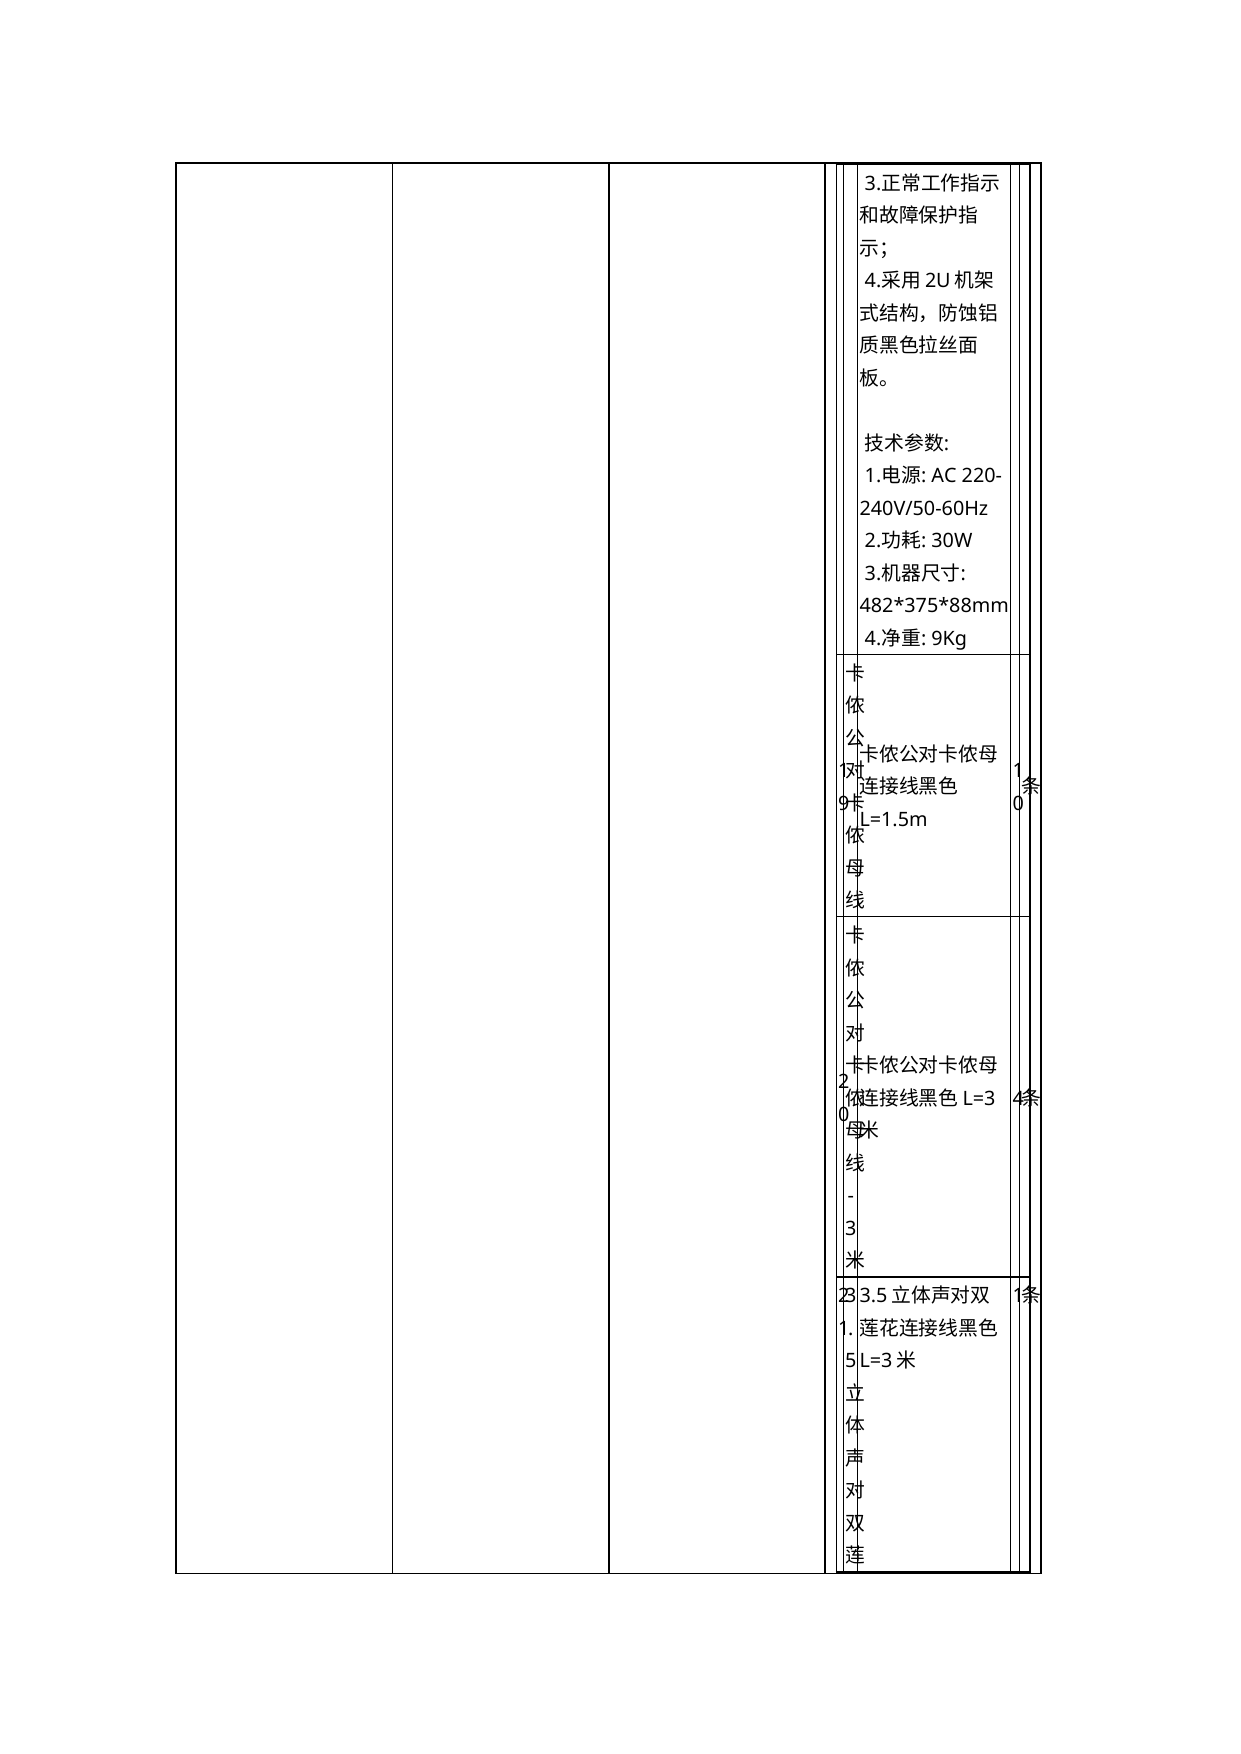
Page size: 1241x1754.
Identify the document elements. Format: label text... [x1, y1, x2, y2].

table_cell [1011, 655, 1019, 916]
table_cell [1031, 1096, 1040, 1294]
table_cell [844, 165, 857, 654]
table_cell [844, 802, 857, 916]
table_cell [1011, 917, 1019, 1276]
table_cell [826, 164, 836, 1572]
table_cell [837, 655, 843, 916]
table_cell 1 [393, 164, 608, 1572]
table_cell ★ [177, 164, 392, 1572]
table_cell [837, 165, 843, 654]
table_cell [1020, 165, 1029, 654]
table_cell [837, 1278, 843, 1571]
table_cell [849, 867, 857, 872]
table_cell [1011, 165, 1019, 654]
table_cell [1031, 784, 1040, 1097]
table_cell [837, 917, 843, 1276]
table_cell [858, 1278, 1010, 1571]
table_cell [858, 917, 1010, 1276]
table_cell [858, 165, 1010, 654]
table_cell [1031, 1293, 1040, 1572]
table_cell [858, 655, 1010, 916]
table_cell [1020, 1278, 1029, 1571]
table_cell [1015, 797, 1019, 809]
table_cell [1020, 655, 1029, 916]
table_cell [1031, 164, 1040, 785]
table_cell [844, 1278, 857, 1571]
table_cell [1011, 1278, 1019, 1571]
table_cell [1020, 917, 1029, 1276]
table_cell [844, 917, 857, 1276]
table_cell 1 [610, 164, 824, 1572]
table_cell [844, 655, 857, 801]
